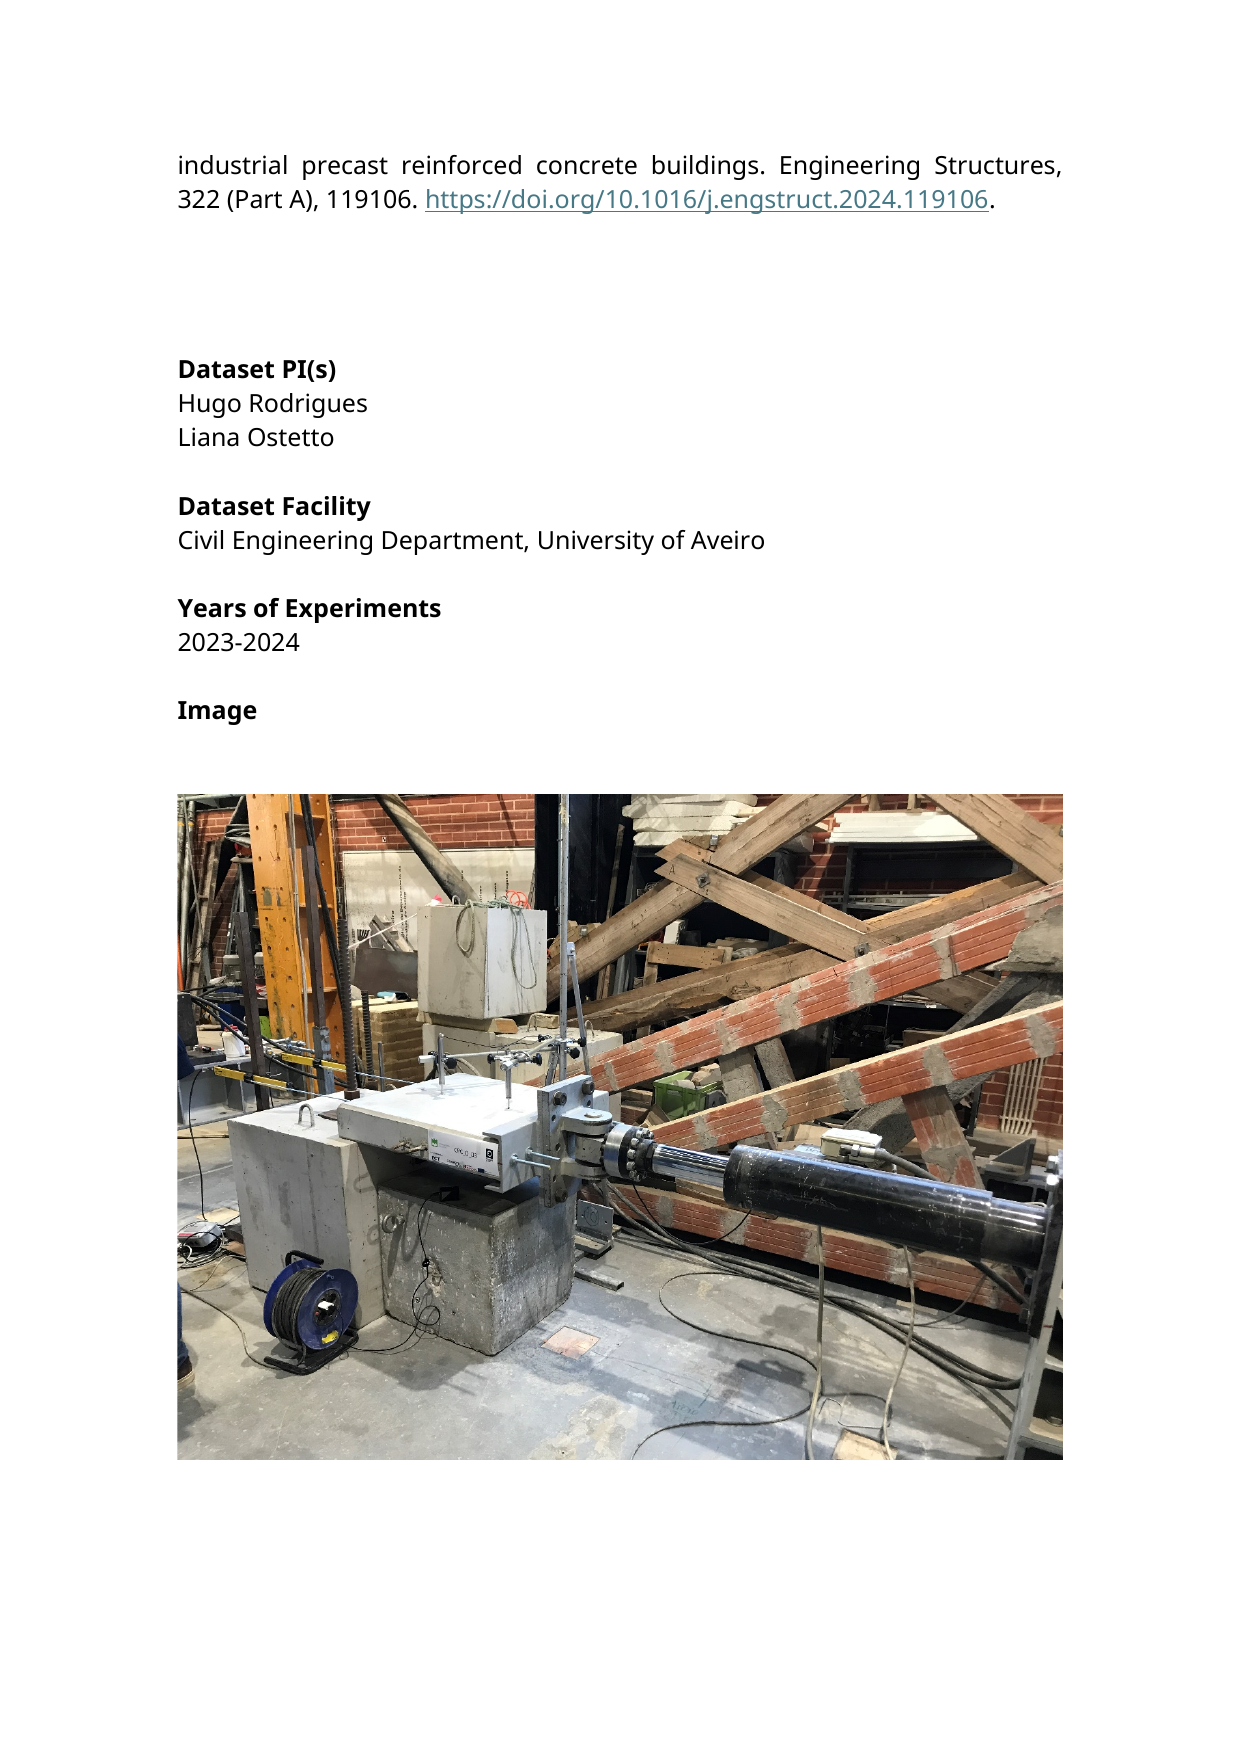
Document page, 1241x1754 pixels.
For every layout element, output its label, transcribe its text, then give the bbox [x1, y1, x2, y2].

text 2023-2024 [177, 624, 1063, 658]
text Dataset Facility [177, 488, 1063, 522]
picture [177, 794, 1063, 1460]
text Years of Experiments [177, 590, 1063, 624]
text Dataset PI(s) [177, 352, 1063, 386]
text Image [177, 693, 1063, 727]
text Hugo Rodrigues [177, 386, 1063, 420]
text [177, 148, 1063, 216]
text Liana Ostetto [177, 420, 1063, 454]
text Civil Engineering Department, University of Aveiro [177, 522, 1063, 556]
